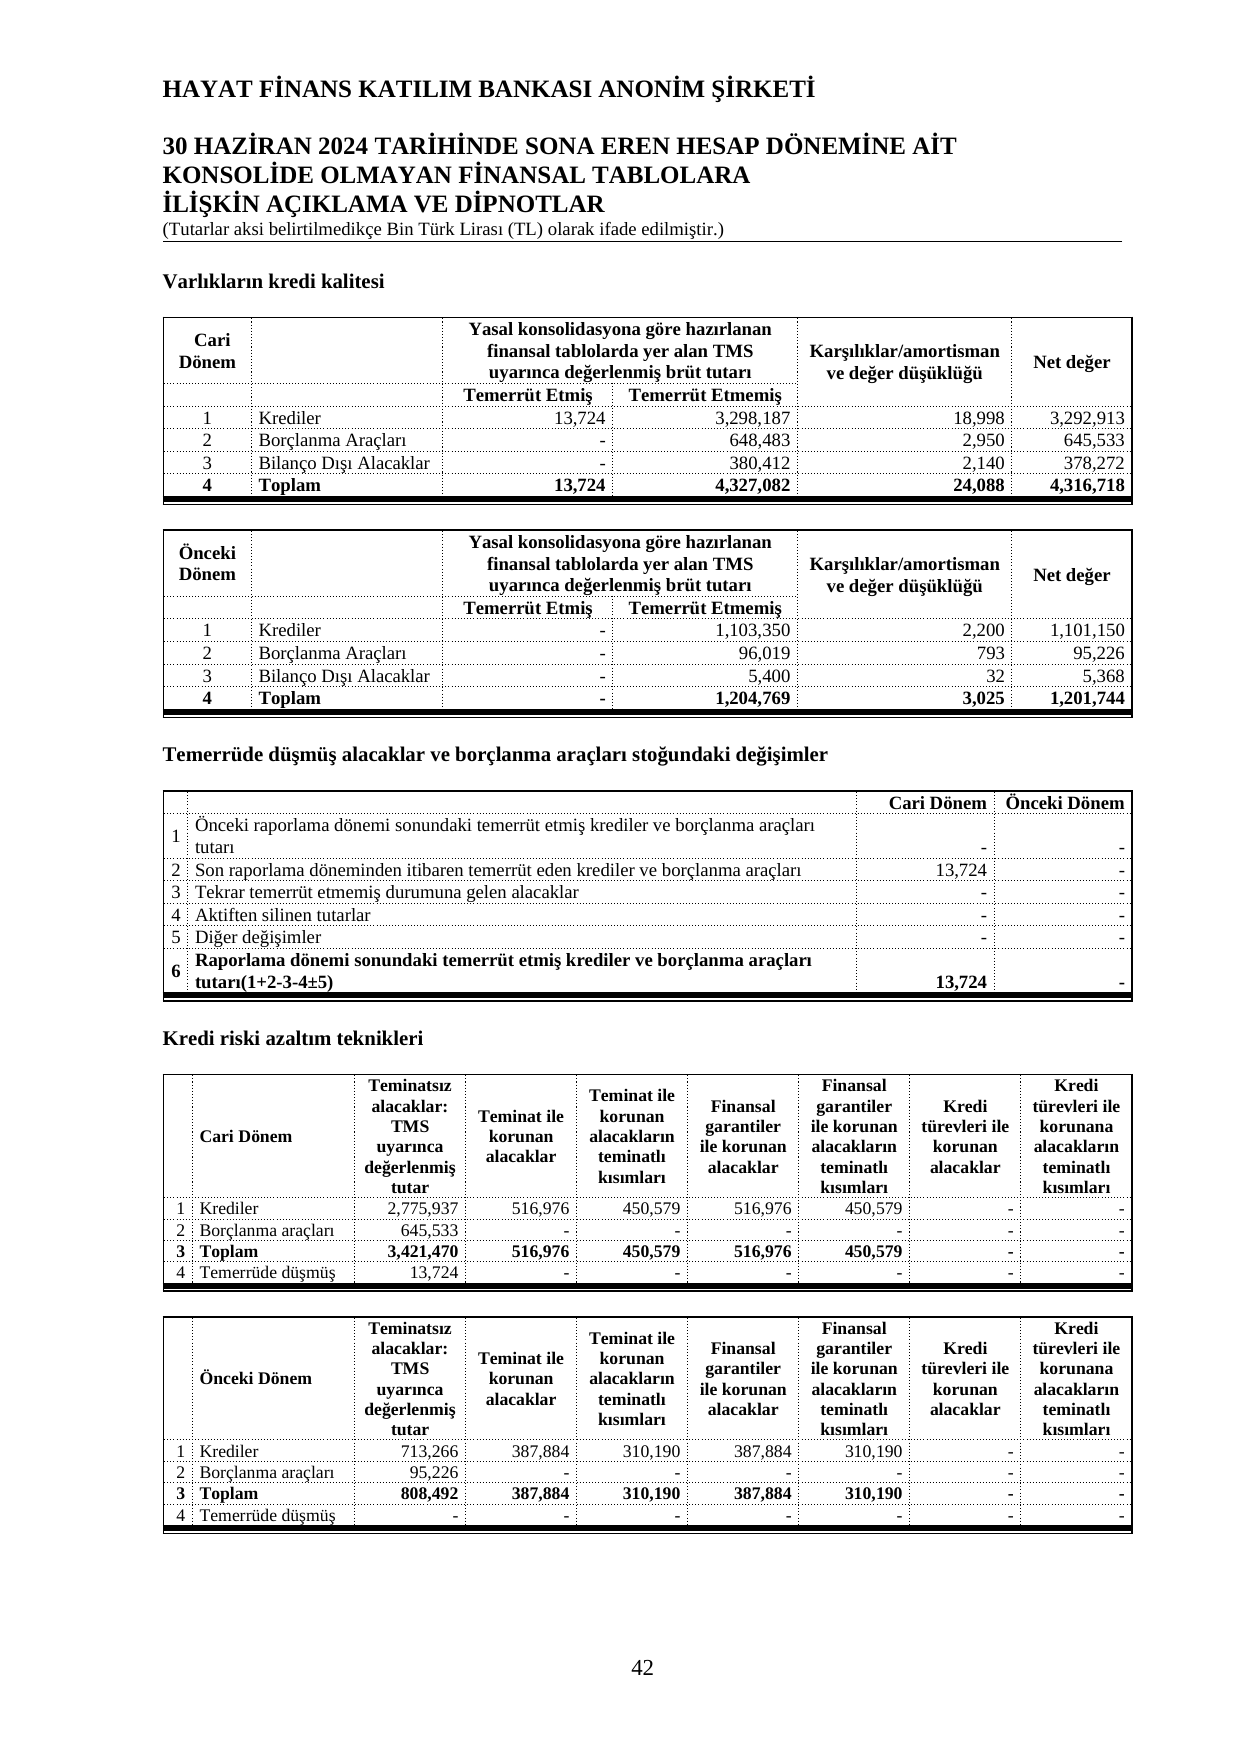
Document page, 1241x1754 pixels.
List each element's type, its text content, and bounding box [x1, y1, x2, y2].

text Varlıkların kredi kalitesi [162, 268, 1122, 293]
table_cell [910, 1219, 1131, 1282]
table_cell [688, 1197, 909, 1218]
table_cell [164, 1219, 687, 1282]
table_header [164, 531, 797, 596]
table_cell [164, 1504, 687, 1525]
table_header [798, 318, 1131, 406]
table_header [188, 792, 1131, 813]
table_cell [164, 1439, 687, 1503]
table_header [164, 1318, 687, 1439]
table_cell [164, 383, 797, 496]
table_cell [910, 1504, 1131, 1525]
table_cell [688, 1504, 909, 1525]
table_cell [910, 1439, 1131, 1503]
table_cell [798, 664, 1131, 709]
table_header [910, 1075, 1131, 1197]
text Kredi riski azaltım teknikleri [162, 1026, 1122, 1049]
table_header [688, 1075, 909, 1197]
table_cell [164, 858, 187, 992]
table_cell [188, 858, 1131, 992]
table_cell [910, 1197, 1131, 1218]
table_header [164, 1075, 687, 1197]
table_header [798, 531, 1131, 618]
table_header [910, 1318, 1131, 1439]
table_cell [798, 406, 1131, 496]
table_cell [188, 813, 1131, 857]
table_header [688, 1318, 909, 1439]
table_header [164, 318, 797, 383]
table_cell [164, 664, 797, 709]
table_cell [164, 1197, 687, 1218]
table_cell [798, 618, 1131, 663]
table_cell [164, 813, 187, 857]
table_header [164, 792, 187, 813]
text Temerrüde düşmüş alacaklar ve borçlanma araçları stoğundaki değişimler [162, 742, 1122, 766]
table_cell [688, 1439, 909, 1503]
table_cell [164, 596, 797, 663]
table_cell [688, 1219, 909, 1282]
